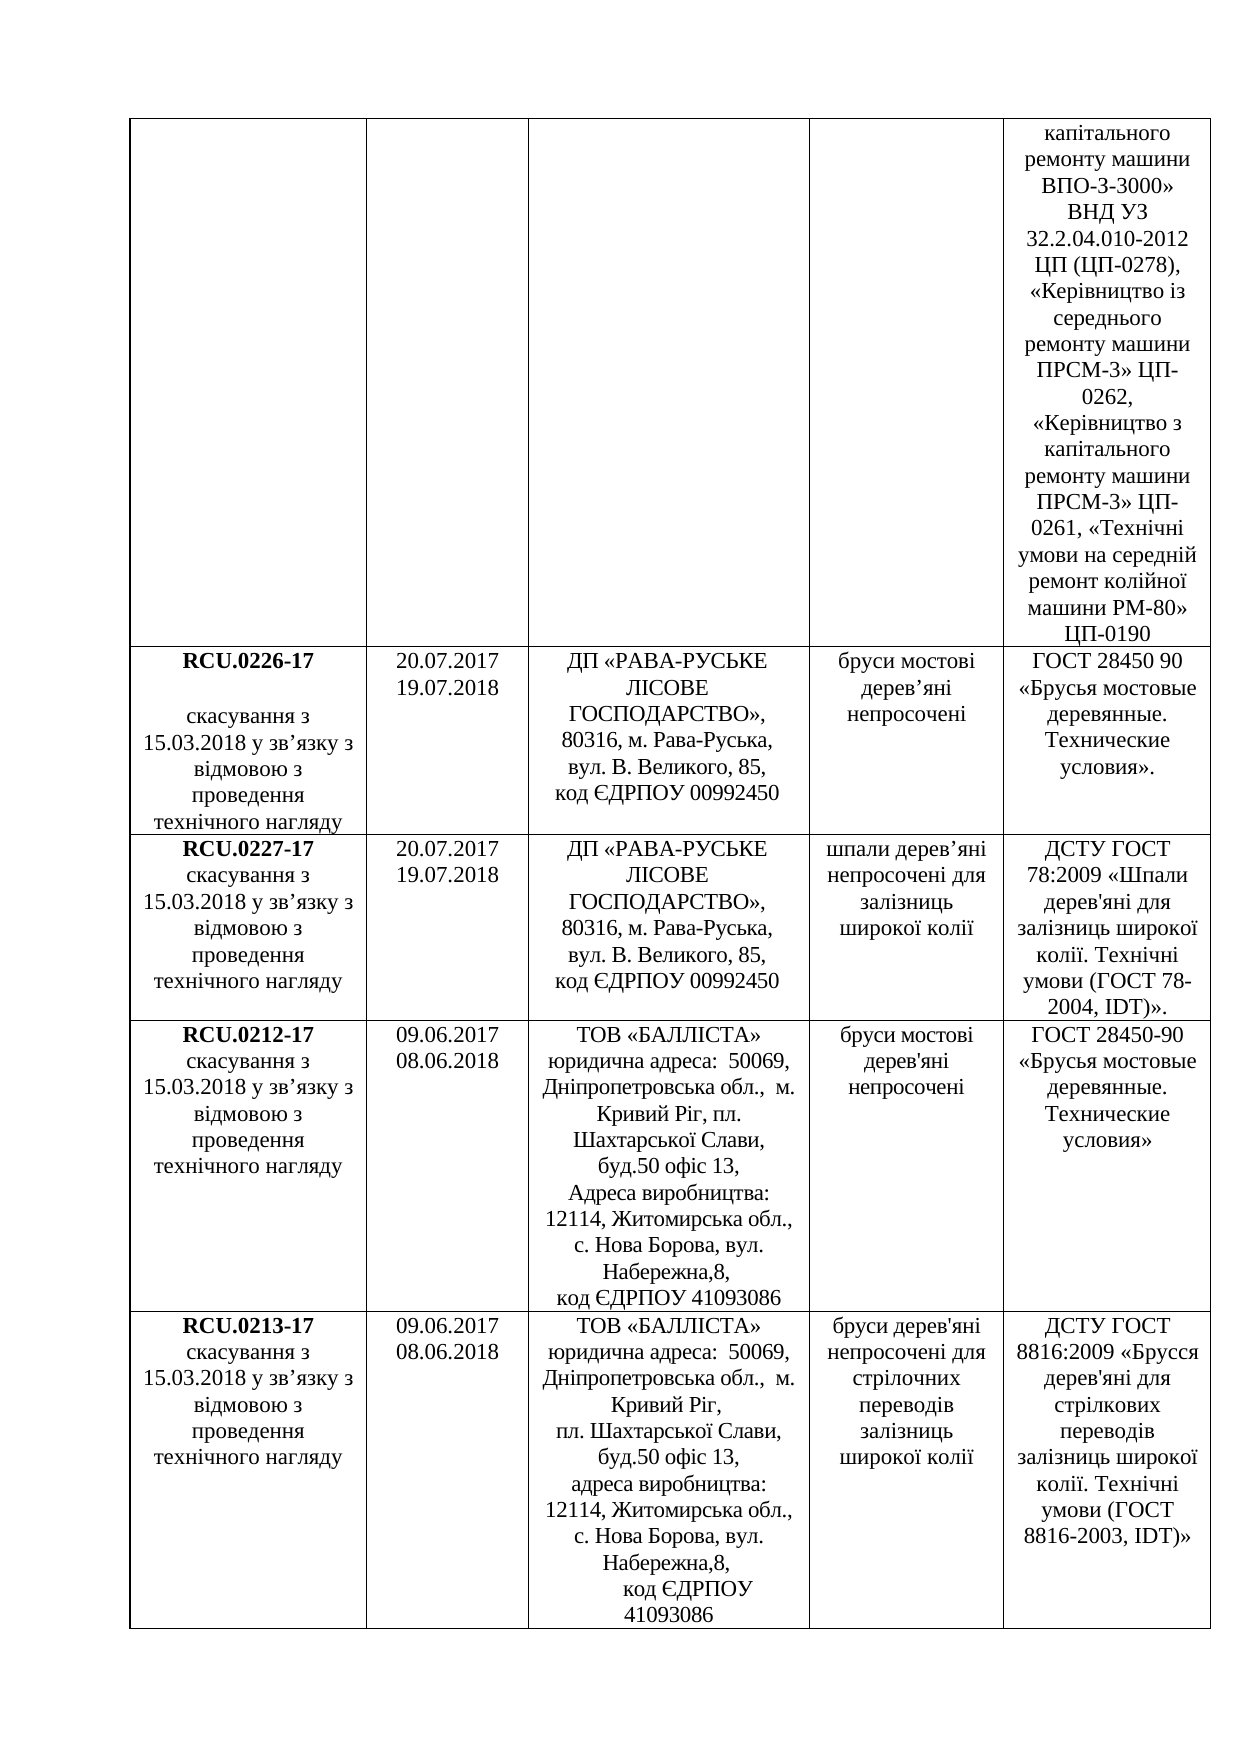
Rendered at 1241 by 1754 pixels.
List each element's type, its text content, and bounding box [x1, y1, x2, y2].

table_cell ГОСТ 28450-90 «Брусья мостовые деревянные. Технические условия» [1004, 1021, 1210, 1311]
table_cell ДП «РАВА-РУСЬКЕ ЛІСОВЕ ГОСПОДАРСТВО», 80316, м. Рава-Руська, вул. В. Великого, 85, код ЄДРПОУ 00992450 [529, 647, 809, 834]
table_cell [367, 119, 528, 646]
table_cell RCU.0226-17 скасування з 15.03.2018 у зв’язку з відмовою з проведення технічного нагляду [131, 647, 366, 834]
table_cell бруси мостові дерев'яні непросочені [810, 1021, 1003, 1311]
table_cell RCU.0213-17 скасування з 15.03.2018 у зв’язку з відмовою з проведення технічного нагляду [131, 1312, 366, 1628]
table_cell шпали дерев’яні непросочені для залізниць широкої колії [810, 835, 1003, 1020]
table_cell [529, 1312, 809, 1628]
table_cell RCU.0227-17 скасування з 15.03.2018 у зв’язку з відмовою з проведення технічного нагляду [131, 835, 366, 1020]
table_cell 09.06.2017 08.06.2018 [367, 1021, 528, 1311]
table_cell ДП «РАВА-РУСЬКЕ ЛІСОВЕ ГОСПОДАРСТВО», 80316, м. Рава-Руська, вул. В. Великого, 85, код ЄДРПОУ 00992450 [529, 835, 809, 1020]
table_cell ДСТУ ГОСТ 78:2009 «Шпали дерев'яні для залізниць широкої колії. Технічні умови (ГОСТ 78-2004, IDT)». [1004, 835, 1210, 1020]
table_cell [1004, 119, 1210, 646]
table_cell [367, 1312, 528, 1628]
table_cell ТОВ «БАЛЛІСТА» юридична адреса: 50069, Дніпропетровська обл., м. Кривий Ріг, пл. Шахтарської Слави, буд.50 офіс 13, Адреса виробництва: 12114, Житомирська обл., с. Нова Борова, вул. Набережна,8, код ЄДРПОУ 41093086 [529, 1021, 809, 1311]
table_cell 20.07.2017 19.07.2018 [367, 647, 528, 834]
table_cell RCU.0212-17 скасування з 15.03.2018 у зв’язку з відмовою з проведення технічного нагляду [131, 1021, 366, 1311]
table_cell ГОСТ 28450 90 «Брусья мостовые деревянные. Технические условия». [1004, 647, 1210, 834]
table_cell бруси мостові дерев’яні непросочені [810, 647, 1003, 834]
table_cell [131, 119, 366, 646]
table_cell 20.07.2017 19.07.2018 [367, 835, 528, 1020]
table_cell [529, 119, 809, 646]
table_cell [810, 119, 1003, 646]
table_cell ДСТУ ГОСТ 8816:2009 «Брусся дерев'яні для стрілкових переводів залізниць широкої колії. Технічні умови (ГОСТ 8816-2003, IDT)» [1004, 1312, 1210, 1628]
table_cell бруси дерев'яні непросочені для стрілочних переводів залізниць широкої колії [810, 1312, 1003, 1628]
